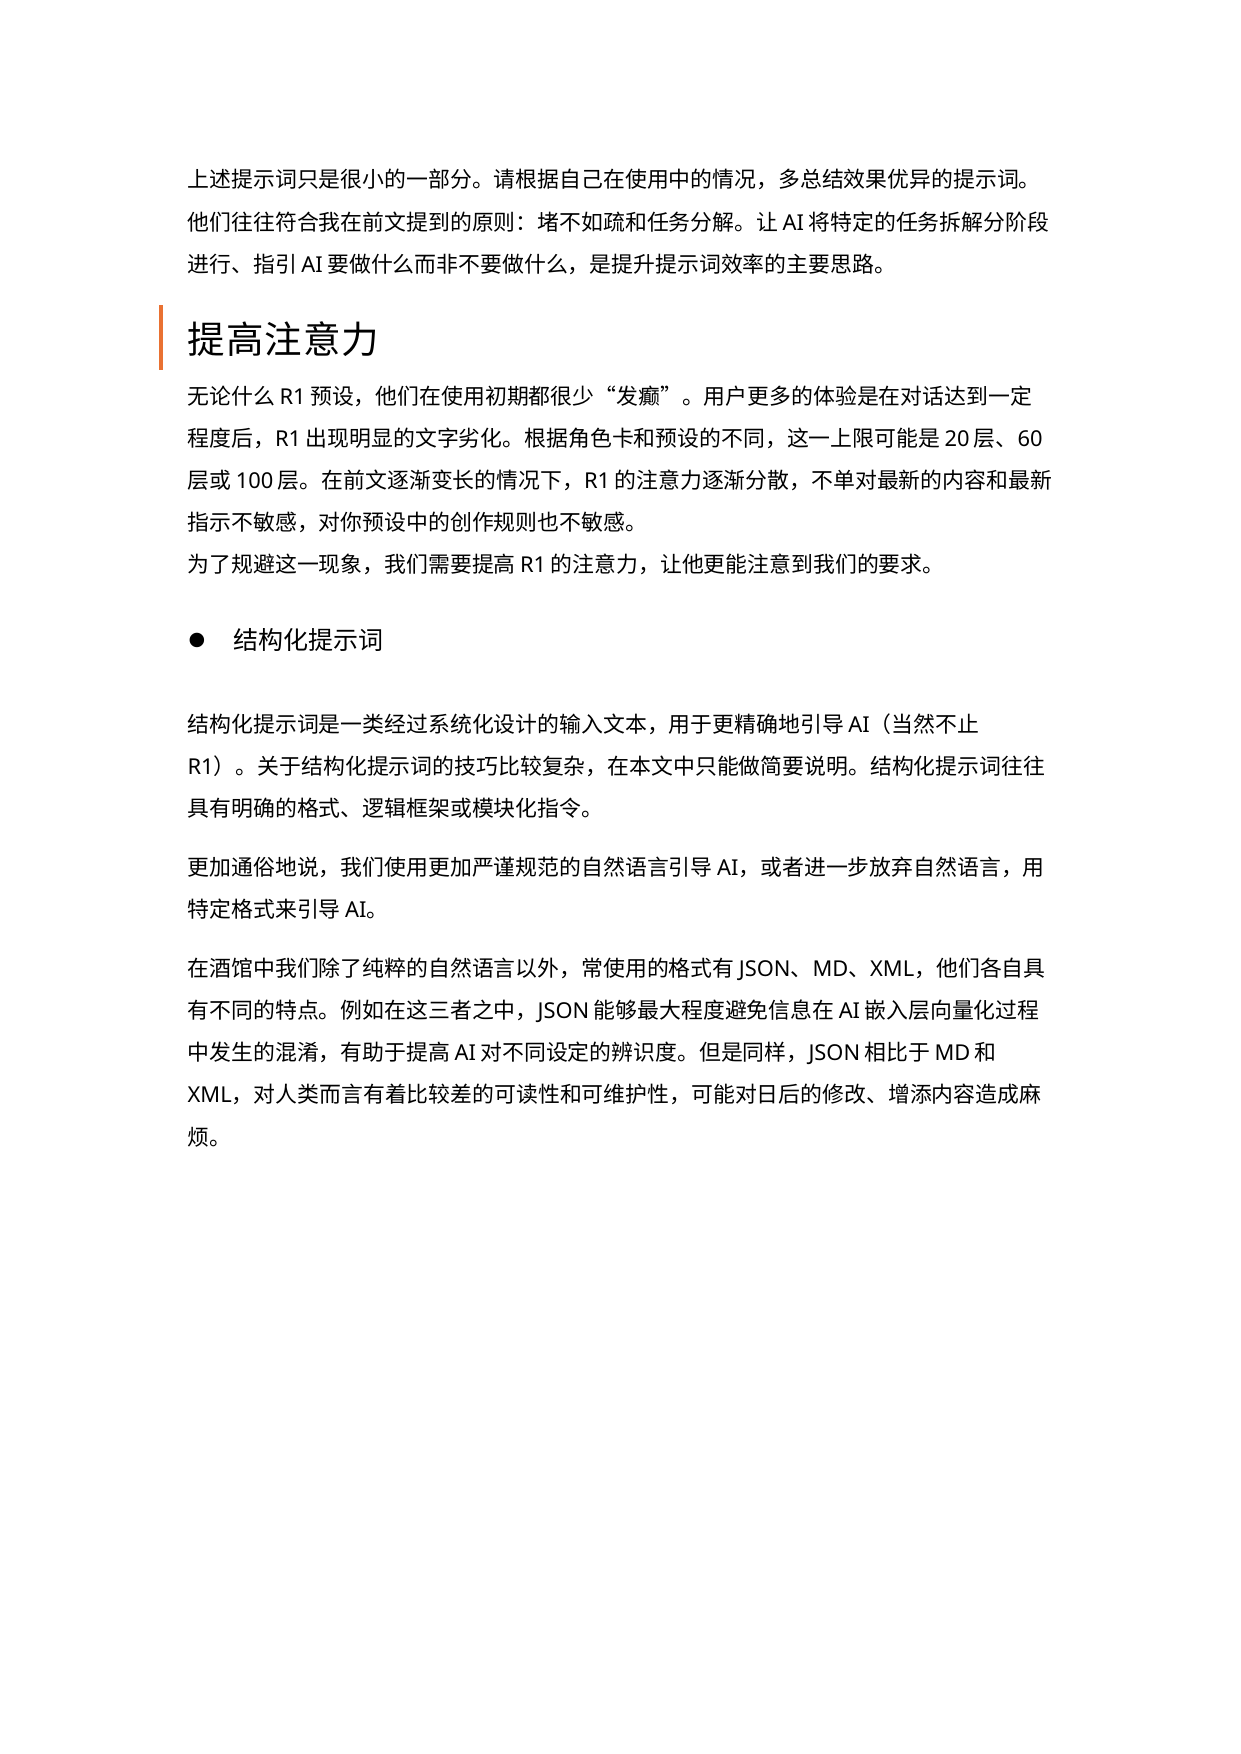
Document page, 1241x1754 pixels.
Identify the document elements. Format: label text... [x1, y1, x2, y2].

text 更加通俗地说，我们使用更加严谨规范的自然语言引导AI，或者进一步放弃自然语言，用特定格式来引导AI。 [187, 849, 1053, 924]
text 无论什么R1预设，他们在使用初期都很少“发癫”。用户更多的体验是在对话达到一定程度后，R1出现明显的文字劣化。根据角色卡和预设的不同，这一上限可能是20层、60层或100层。在前文逐渐变长的情况下，R1的注意力逐渐分散，不单对最新的内容和最新指示不敏感，对你预设中的创作规则也不敏感。 为了规避这一现象，我们需要提高R1的注意力，让他更能注意到我们的要求。 [187, 378, 1053, 579]
subtitle 提高注意力 [163, 305, 1053, 370]
subtitle 结构化提示词 [187, 606, 1053, 671]
text 在酒馆中我们除了纯粹的自然语言以外，常使用的格式有JSON、MD、XML，他们各自具有不同的特点。例如在这三者之中，JSON能够最大程度避免信息在AI嵌入层向量化过程中发生的混淆，有助于提高AI对不同设定的辨识度。但是同样，JSON相比于MD和XML，对人类而言有着比较差的可读性和可维护性，可能对日后的修改、增添内容造成麻烦。 [187, 950, 1053, 1152]
text 结构化提示词是一类经过系统化设计的输入文本，用于更精确地引导AI（当然不止R1）。关于结构化提示词的技巧比较复杂，在本文中只能做简要说明。结构化提示词往往具有明确的格式、逻辑框架或模块化指令。 [187, 707, 1053, 823]
text 上述提示词只是很小的一部分。请根据自己在使用中的情况，多总结效果优异的提示词。他们往往符合我在前文提到的原则：堵不如疏和任务分解。让AI将特定的任务拆解分阶段进行、指引AI要做什么而非不要做什么，是提升提示词效率的主要思路。 [187, 162, 1053, 279]
